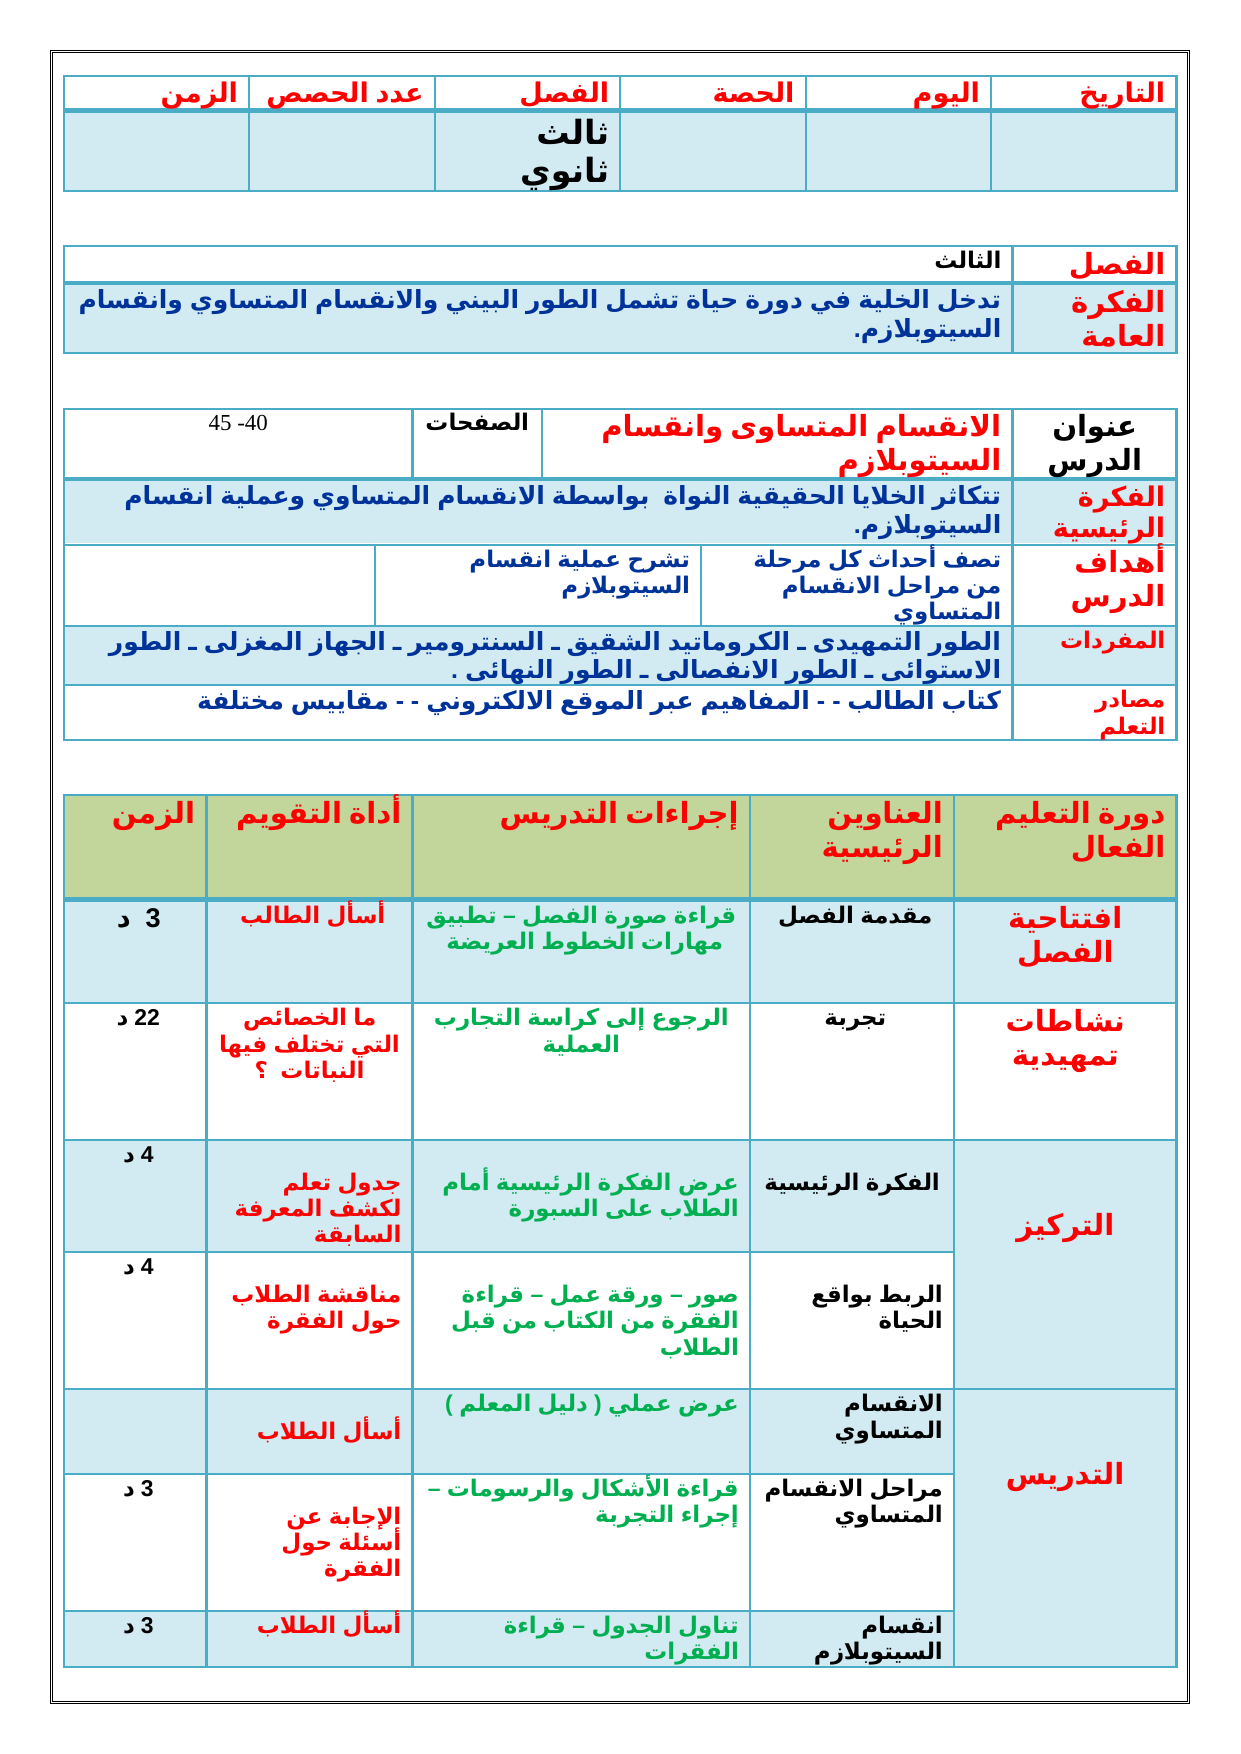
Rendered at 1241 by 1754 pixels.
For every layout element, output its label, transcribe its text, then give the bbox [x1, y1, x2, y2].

table_cell ثالث ثانوي [436, 113, 619, 190]
table_cell 22 د [65, 1004, 205, 1138]
table_cell الربط بواقع الحياة [751, 1253, 953, 1388]
table_header إجراءات التدريس [414, 796, 749, 897]
table_cell الرجوع إلى كراسة التجارب العملية [414, 1004, 749, 1138]
table_cell أسأل الطلاب [208, 1612, 411, 1666]
table_cell مناقشة الطلاب حول الفقرة [208, 1253, 411, 1388]
table_header الصفحات [414, 410, 541, 477]
table_cell تناول الجدول – قراءة الفقرات [414, 1612, 749, 1666]
table_header عنوان الدرس [1014, 410, 1175, 477]
table_cell نشاطات تمهيدية [955, 1004, 1175, 1138]
table_cell مقدمة الفصل [751, 902, 953, 1002]
table_cell [65, 546, 374, 625]
table_cell قراءة صورة الفصل – تطبيق مهارات الخطوط العريضة [414, 902, 749, 1002]
table_cell عرض عملي ( دليل المعلم ) [414, 1390, 749, 1473]
table_cell 4 د [65, 1253, 205, 1388]
table_cell صور – ورقة عمل – قراءة الفقرة من الكتاب من قبل الطلاب [414, 1253, 749, 1388]
table_header الانقسام المتساوى وانقسام السيتوبلازم [543, 410, 1011, 477]
table_cell مصادر التعلم [1014, 686, 1175, 739]
table_header الفصل [436, 77, 619, 108]
table_header أداة التقويم [208, 796, 411, 897]
table_cell التدريس [955, 1390, 1175, 1666]
table_header عدد الحصص [250, 77, 434, 108]
table_header الثالث [65, 247, 1011, 281]
table_header دورة التعليم الفعال [955, 796, 1175, 897]
table_cell انقسام السيتوبلازم [751, 1612, 953, 1666]
table_header الزمن [65, 77, 248, 108]
table_cell المفردات [1014, 627, 1175, 684]
table_cell الفكرة الرئيسية [1014, 481, 1175, 543]
table_cell 3 د [65, 902, 205, 1002]
table_cell افتتاحية الفصل [955, 902, 1175, 1002]
table_cell [250, 113, 434, 190]
table_cell أسأل الطالب [208, 902, 411, 1002]
table_cell عرض الفكرة الرئيسية أمام الطلاب على السبورة [414, 1141, 749, 1251]
table_cell تصف أحداث كل مرحلة من مراحل الانقسام المتساوي [702, 546, 1011, 625]
table_cell [992, 113, 1175, 190]
table_cell التركيز [955, 1141, 1175, 1388]
table_header التاريخ [992, 77, 1175, 108]
table_cell الإجابة عن أسئلة حول الفقرة [208, 1475, 411, 1610]
table_cell 4 د [65, 1141, 205, 1251]
table_cell تدخل الخلية في دورة حياة تشمل الطور البيني والانقسام المتساوي وانقسام السيتوبلازم. [65, 285, 1011, 352]
table_cell الفكرة الرئيسية [751, 1141, 953, 1251]
table_header الحصة [621, 77, 805, 108]
table_header 40- 45 [65, 410, 411, 477]
table_cell [807, 113, 990, 190]
table_header العناوين الرئيسية [751, 796, 953, 897]
table_cell مراحل الانقسام المتساوي [751, 1475, 953, 1610]
table_cell الفكرة العامة [1014, 285, 1175, 352]
table_cell الانقسام المتساوي [751, 1390, 953, 1473]
table_cell جدول تعلم لكشف المعرفة السابقة [208, 1141, 411, 1251]
table_header الزمن [65, 796, 205, 897]
table_cell كتاب الطالب - - المفاهيم عبر الموقع الالكتروني - - مقاييس مختلفة [65, 686, 1011, 739]
table_header اليوم [807, 77, 990, 108]
table_cell [621, 113, 805, 190]
table_cell أسأل الطلاب [208, 1390, 411, 1473]
table_cell [65, 113, 248, 190]
table_cell تشرح عملية انقسام السيتوبلازم [376, 546, 700, 625]
table_cell أهداف الدرس [1014, 546, 1175, 625]
table_header الفصل [1014, 247, 1175, 281]
table_cell 3 د [65, 1475, 205, 1610]
table_cell تتكاثر الخلايا الحقيقية النواة بواسطة الانقسام المتساوي وعملية انقسام السيتوبلازم. [65, 481, 1011, 543]
table_cell تجربة [751, 1004, 953, 1138]
table_cell الطور التمهيدى ـ الكروماتيد الشقيق ـ السنترومير ـ الجهاز المغزلى ـ الطور الاستوائى ـ الطور الانفصالى ـ الطور النهائى . [65, 627, 1011, 684]
table_cell [65, 1390, 205, 1473]
table_cell ما الخصائص التي تختلف فيها النباتات ؟ [208, 1004, 411, 1138]
table_cell 3 د [65, 1612, 205, 1666]
table_cell قراءة الأشكال والرسومات – إجراء التجربة [414, 1475, 749, 1610]
